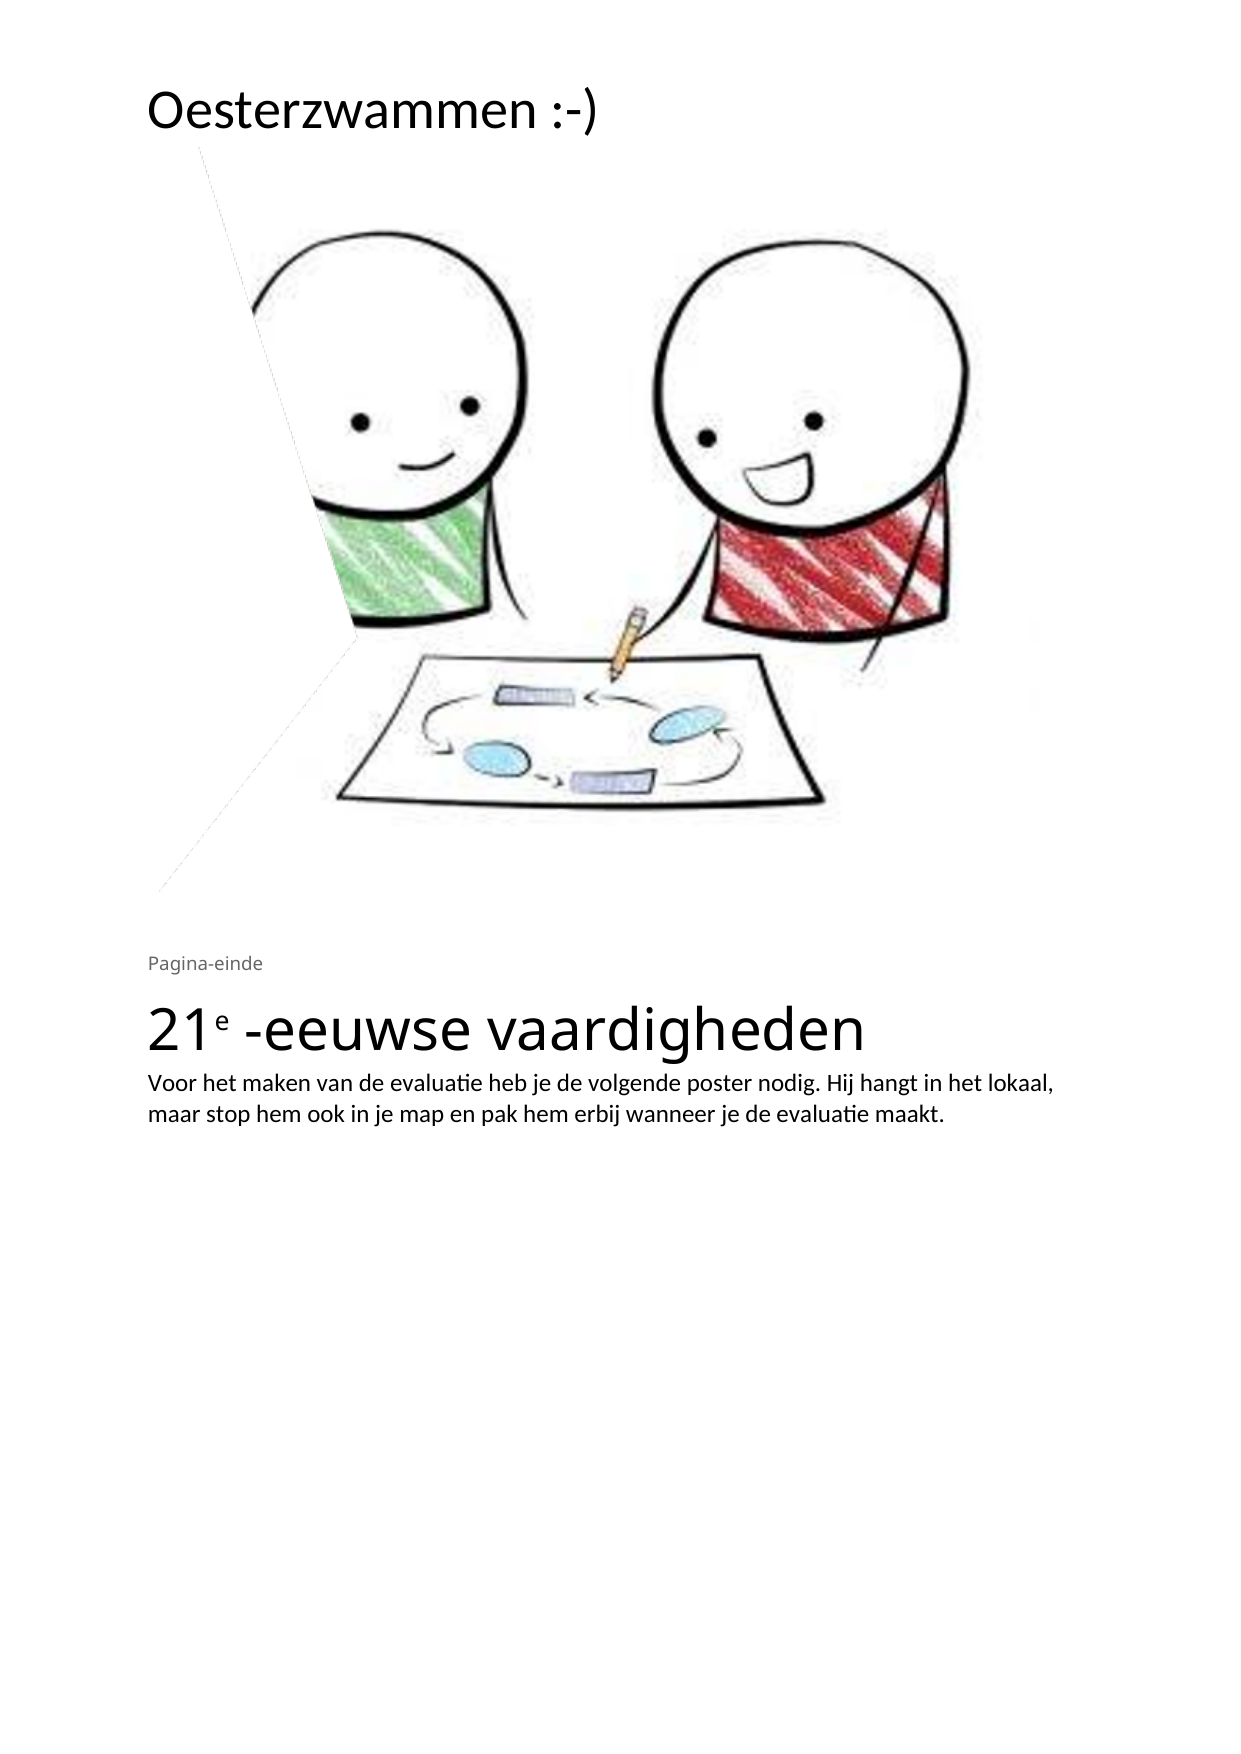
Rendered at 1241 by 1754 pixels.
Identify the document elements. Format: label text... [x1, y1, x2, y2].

text 21e -eeuwse vaardigheden [148, 988, 1093, 1067]
text Voor het maken van de evaluatie heb je de volgende poster nodig. Hij hangt in het lokaal, maar stop hem ook in je map en pak hem erbij wanneer je de evaluatie maakt. [148, 1067, 1093, 1128]
picture [157, 147, 1041, 892]
